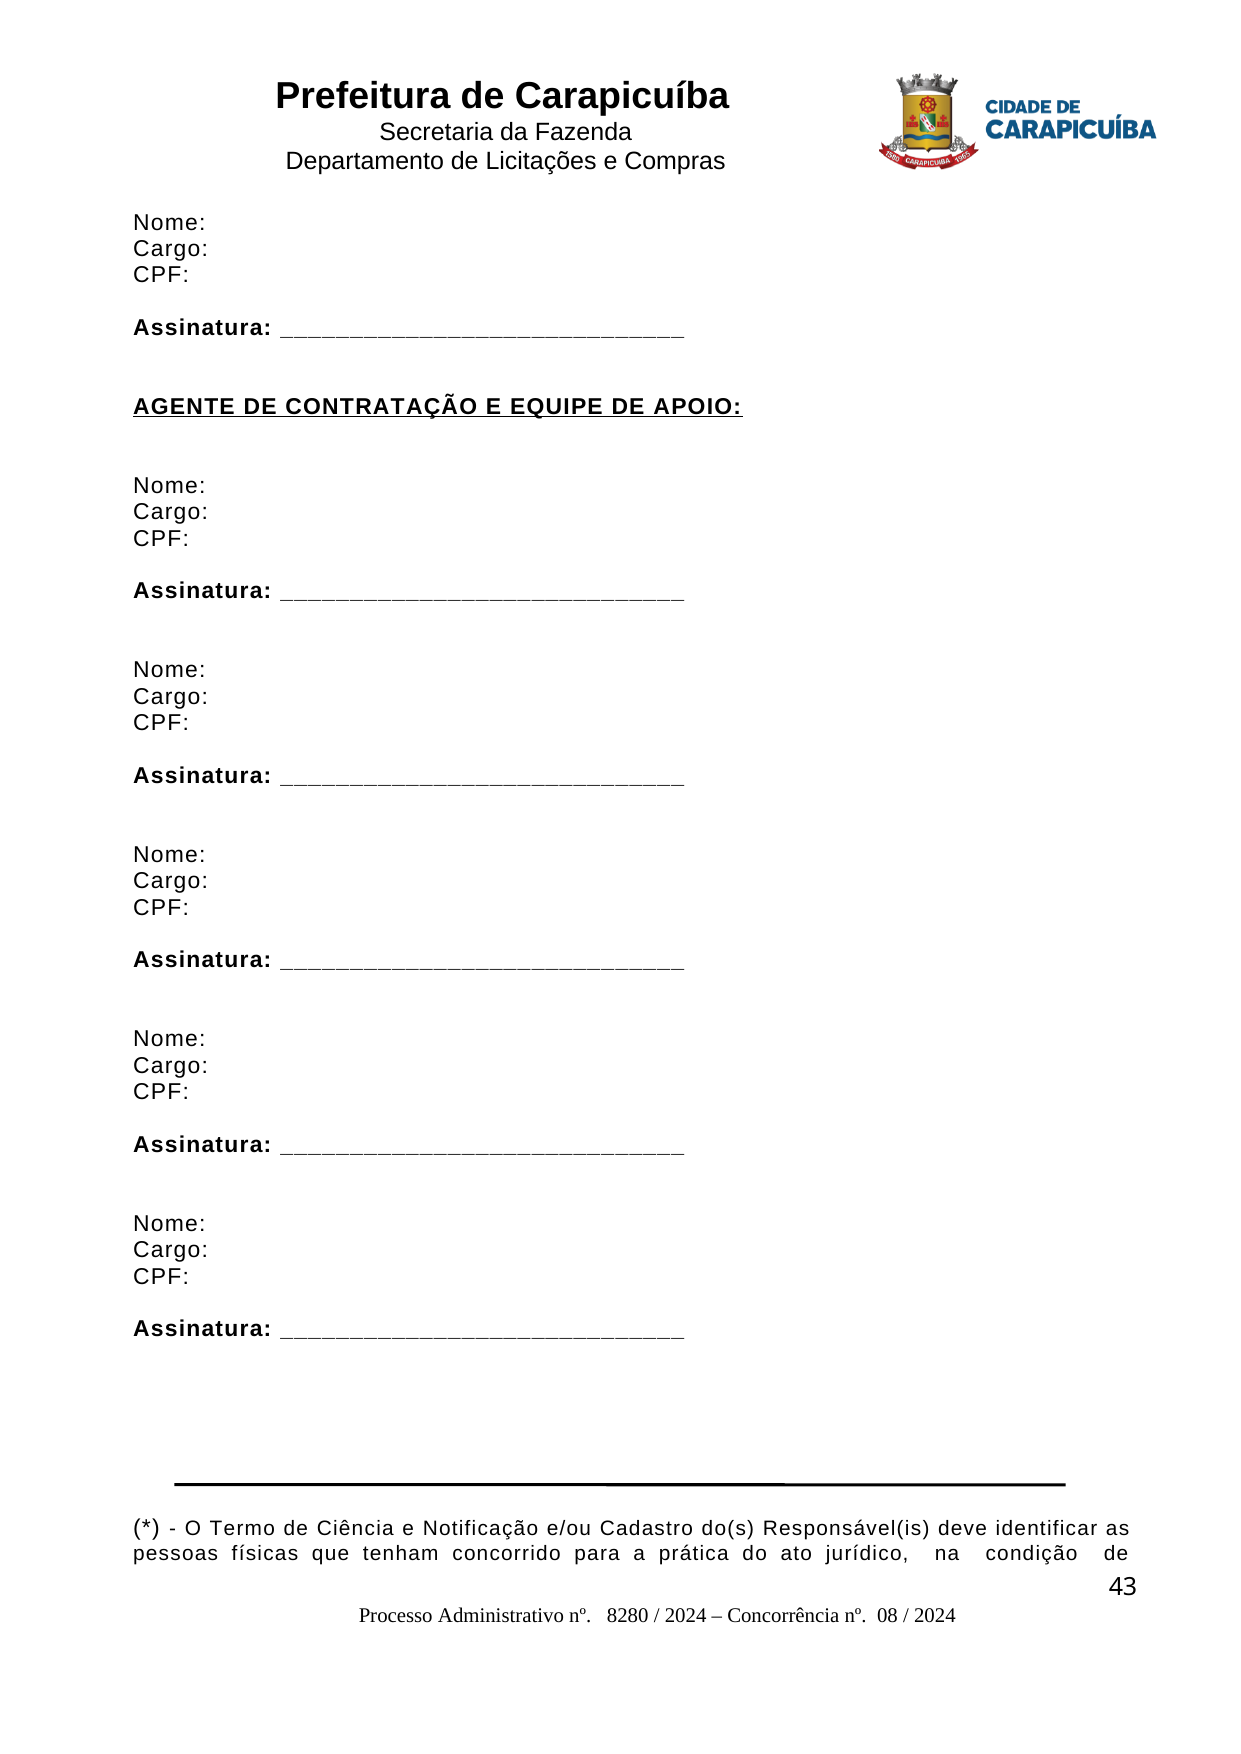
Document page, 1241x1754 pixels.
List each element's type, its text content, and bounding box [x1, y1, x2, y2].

text CPF: [133, 709, 1131, 736]
text Assinatura: _____________________________ [133, 314, 1137, 340]
text Cargo: [133, 235, 1131, 261]
text Nome: [133, 208, 1131, 235]
text Cargo: [133, 498, 1131, 525]
text CPF: [133, 525, 1131, 551]
text Assinatura: _____________________________ [133, 1131, 1131, 1157]
text Cargo: [133, 1052, 1131, 1078]
text Nome: [133, 656, 1131, 683]
text Cargo: [133, 1236, 1131, 1263]
text Nome: [133, 472, 1131, 498]
text Assinatura: _____________________________ [133, 577, 1131, 604]
text Assinatura: _____________________________ [133, 946, 1131, 973]
text CPF: [133, 261, 1131, 287]
text CPF: [133, 894, 1131, 920]
text AGENTE DE CONTRATAÇÃO E EQUIPE DE APOIO: [133, 393, 1137, 419]
text Assinatura: _____________________________ [133, 1315, 1131, 1342]
text CPF: [133, 1078, 1131, 1104]
text CPF: [133, 1263, 1131, 1289]
text Cargo: [133, 683, 1131, 709]
picture [877, 65, 1159, 172]
text Cargo: [133, 867, 1131, 894]
text Assinatura: _____________________________ [133, 762, 1131, 788]
text Nome: [133, 1210, 1131, 1236]
text Nome: [133, 1025, 1131, 1052]
text Nome: [133, 841, 1131, 867]
